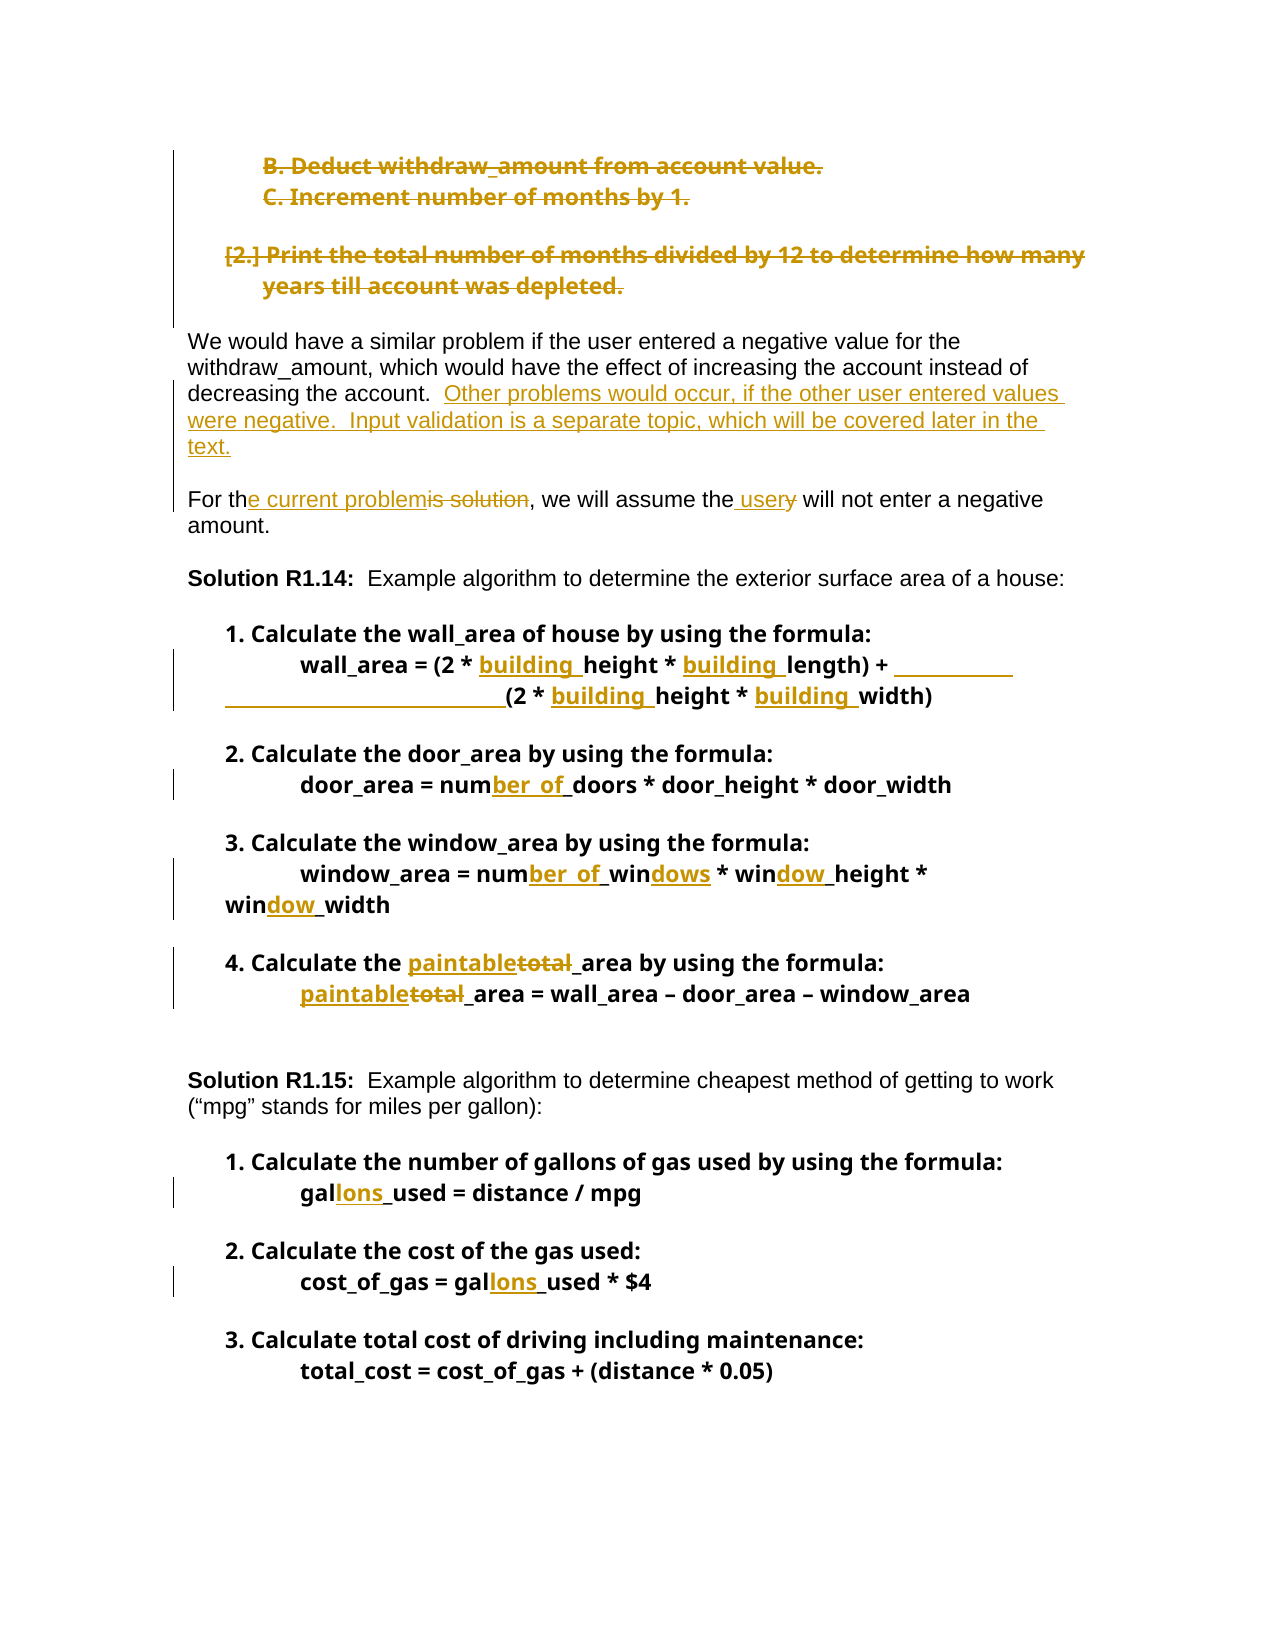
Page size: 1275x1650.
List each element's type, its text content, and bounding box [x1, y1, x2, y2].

text total_cost = cost_of_gas + (distance * 0.05) [225, 1355, 1087, 1386]
text 1. Calculate the number of gallons of gas used by using the formula: [225, 1146, 1087, 1177]
text door_area = num_doors * door_height * door_width [225, 769, 1087, 800]
text 3. Calculate total cost of driving including maintenance: [225, 1323, 1087, 1355]
text wall_area = (2 * height * length) + (2 * height * width) [225, 649, 1087, 711]
text 1. Calculate the wall_area of house by using the formula: [225, 618, 1087, 649]
text gal_used = distance / mpg [225, 1177, 1087, 1208]
text Solution R1.15: Example algorithm to determine cheapest method of getting to work (“mpg” stands for miles per gallon): [187, 1067, 1087, 1119]
text 2. Calculate the cost of the gas used: [225, 1235, 1087, 1266]
text Solution R1.14: Example algorithm to determine the exterior surface area of a house: [187, 565, 1087, 591]
text 2. Calculate the door_area by using the formula: [225, 738, 1087, 769]
text For th, we will assume the will not enter a negative amount. [187, 486, 1087, 538]
text 3. Calculate the window_area by using the formula: [225, 827, 1087, 858]
text _area = wall_area – door_area – window_area [225, 978, 1087, 1009]
text 4. Calculate the _area by using the formula: [225, 947, 1087, 978]
text window_area = num_win * win_height * win_width [225, 858, 1087, 920]
text cost_of_gas = gal_used * $4 [225, 1266, 1087, 1297]
text We would have a similar problem if the user entered a negative value for the withdraw_amount, which would have the effect of increasing the account instead of decreasing the account. [187, 328, 1087, 459]
